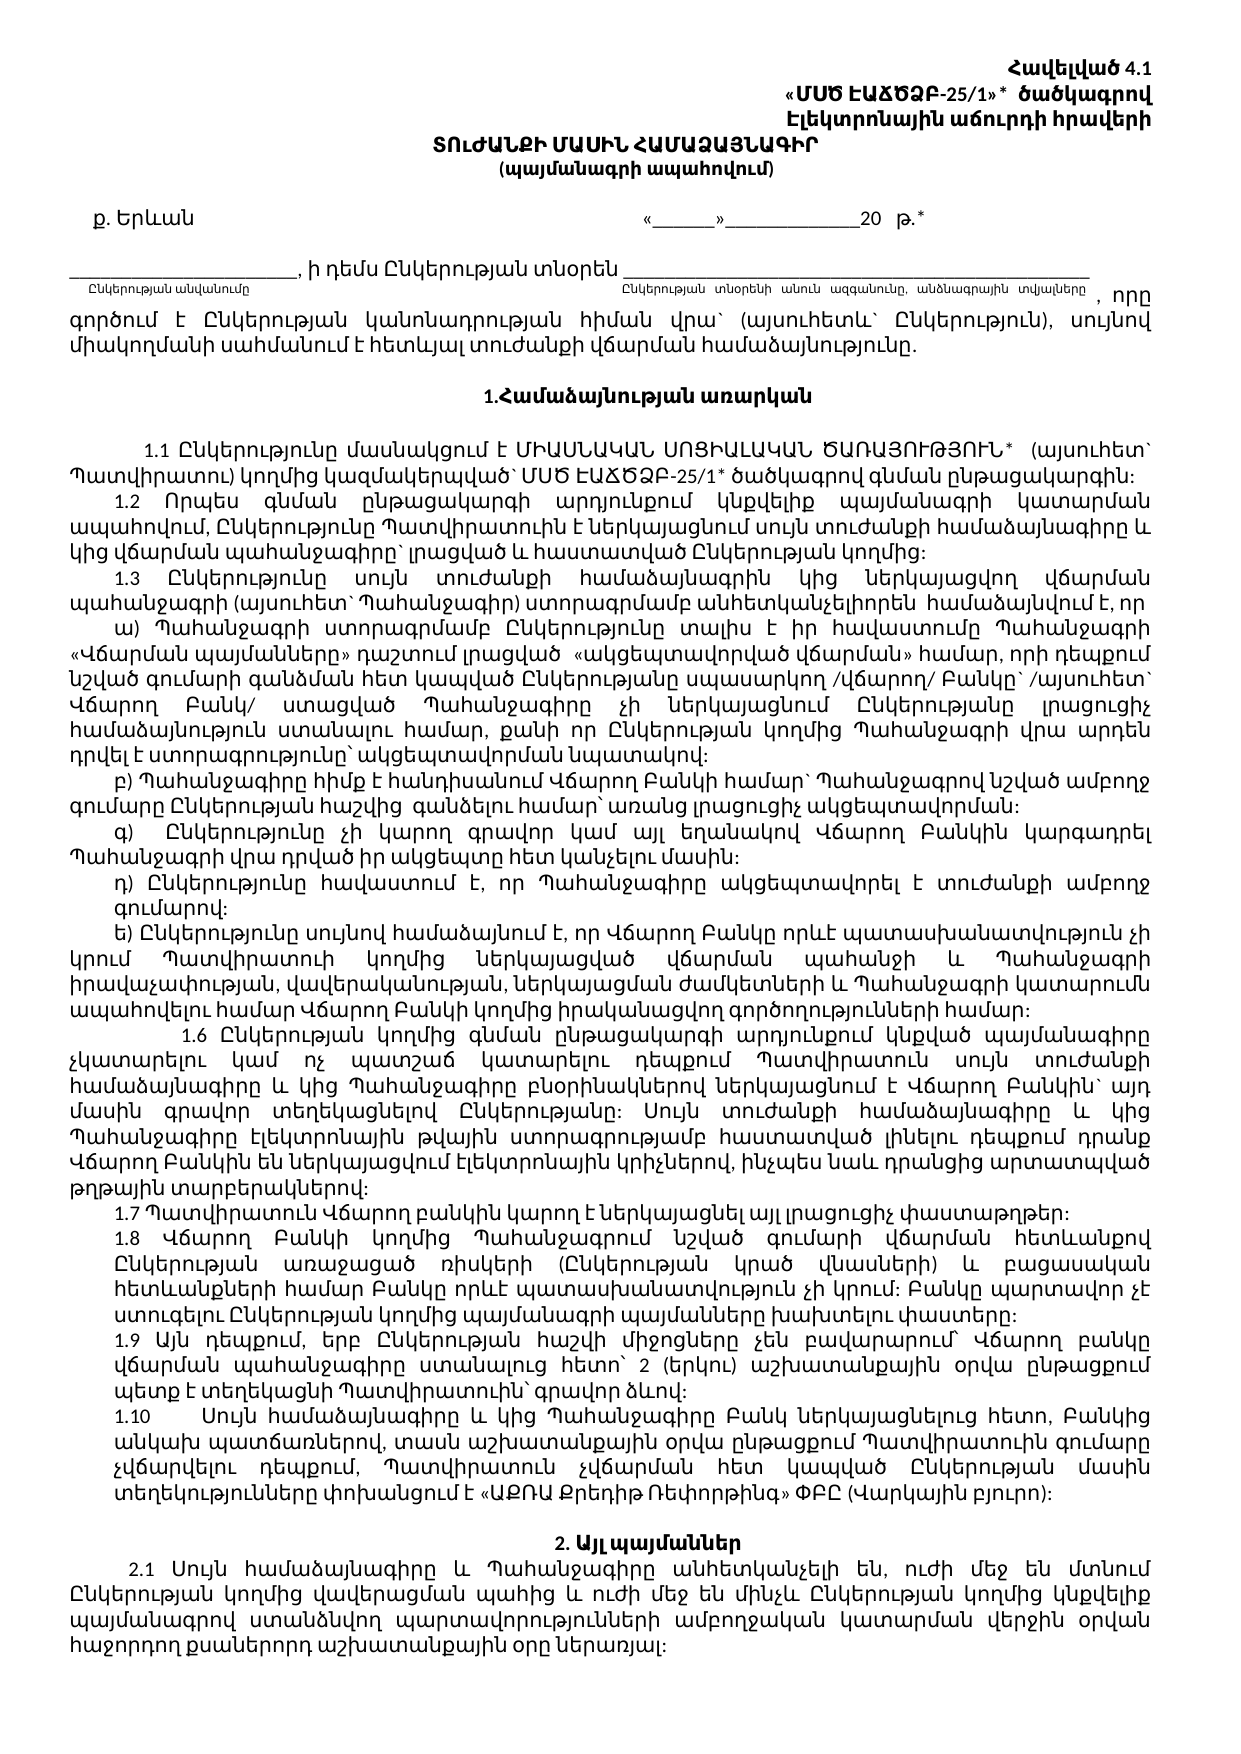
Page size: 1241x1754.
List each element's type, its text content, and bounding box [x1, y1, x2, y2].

text ______________________, ի դեմս Ընկերության տնօրեն _____________________________________________ [69, 256, 1152, 282]
text 1.6 Ընկերության կողմից գնման ընթացակարգի արդյունքում կնքված պայմանագիրը չկատարելու կամ ոչ պատշաճ կատարելու դեպքում Պատվիրատուն սույն տուժանքի համաձայնագիրը և կից Պահանջագիրը բնօրինակներով ներկայացնում է Վճարող Բանկին` այդ մասին գրավոր տեղեկացնելով Ընկերությանը: Սույն տուժանքի համաձայնագիրը և կից Պահանջագիրը էլեկտրոնային թվային ստորագրությամբ հաստատված լինելու դեպքում դրանք Վճարող Բանկին են ներկայացվում էլեկտրոնային կրիչներով, ինչպես նաև դրանցից արտատպված թղթային տարբերակներով: [69, 1022, 1152, 1200]
text 1.7 Պատվիրատուն Վճարող բանկին կարող է ներկայացնել այլ լրացուցիչ փաստաթղթեր: [113, 1200, 1152, 1226]
text 1.8 Վճարող Բանկի կողմից Պահանջագրում նշված գումարի վճարման հետևանքով Ընկերության առաջացած ռիսկերի (Ընկերության կրած վնասների) և բացասական հետևանքների համար Բանկը որևէ պատասխանատվություն չի կրում: Բանկը պարտավոր չէ ստուգելու Ընկերության կողմից պայմանագրի պայմանները խախտելու փաստերը: [113, 1226, 1152, 1327]
text 1.2 Որպես գնման ընթացակարգի արդյունքում կնքվելիք պայմանագրի կատարման ապահովում, Ընկերությունը Պատվիրատուին է ներկայացնում սույն տուժանքի համաձայնագիրը և կից վճարման պահանջագիրը` լրացված և հաստատված Ընկերության կողմից: [69, 488, 1152, 565]
text ա) Պահանջագրի ստորագրմամբ Ընկերությունը տալիս է իր հավաստումը Պահանջագրի «Վճարման պայմանները» դաշտում լրացված «ակցեպտավորված վճարման» համար, որի դեպքում նշված գումարի գանձման հետ կապված Ընկերությանը սպասարկող /վճարող/ Բանկը` /այսուհետ` Վճարող Բանկ/ ստացված Պահանջագիրը չի ներկայացնում Ընկերությանը լրացուցիչ համաձայնություն ստանալու համար, քանի որ Ընկերության կողմից Պահանջագրի վրա արդեն դրվել է ստորագրությունը՝ ակցեպտավորման նպատակով: [69, 616, 1152, 768]
text Էլեկտրոնային աճուրդի հրավերի [69, 106, 1152, 132]
text դ) Ընկերությունը հավաստում է, որ Պահանջագիրը ակցեպտավորել է տուժանքի ամբողջ գումարով: [113, 870, 1152, 921]
text Հավելված 4.1 [69, 56, 1152, 81]
text Ընկերության անվանումը Ընկերության տնօրենի անուն ազգանունը, անձնագրային տվյալները , որը գործում է Ընկերության կանոնադրության հիման վրա` (այսուհետև` Ընկերություն), սույնով միակողմանի սահմանում է հետևյալ տուժանքի վճարման համաձայնությունը. [69, 282, 1152, 358]
text 1.3 Ընկերությունը սույն տուժանքի համաձայնագրին կից ներկայացվող վճարման պահանջագրի (այսուհետ` Պահանջագիր) ստորագրմամբ անհետկանչելիորեն համաձայնվում է, որ [69, 565, 1152, 616]
text բ) Պահանջագիրը հիմք է հանդիսանում Վճարող Բանկի համար` Պահանջագրով նշված ամբողջ գումարը Ընկերության հաշվից գանձելու համար՝ առանց լրացուցիչ ակցեպտավորման: [69, 768, 1152, 819]
text ՏՈւԺԱՆՔԻ ՄԱՍԻՆ ՀԱՄԱՁԱՅՆԱԳԻՐ [69, 132, 1152, 157]
text 1.10 Սույն համաձայնագիրը և կից Պահանջագիրը Բանկ ներկայացնելուց հետո, Բանկից անկախ պատճառներով, տասն աշխատանքային օրվա ընթացքում Պատվիրատուին գումարը չվճարվելու դեպքում, Պատվիրատուն չվճարման հետ կապված Ընկերության մասին տեղեկությունները փոխանցում է «ԱՔՌԱ Քրեդիթ Ռեփորթինգ» ՓԲԸ (Վարկային բյուրո): [113, 1403, 1152, 1505]
text 1.9 Այն դեպքում, երբ Ընկերության հաշվի միջոցները չեն բավարարում՝ Վճարող բանկը վճարման պահանջագիրը ստանալուց հետո՝ 2 (երկու) աշխատանքային օրվա ընթացքում պետք է տեղեկացնի Պատվիրատուին՝ գրավոր ձևով: [113, 1327, 1152, 1403]
text 2. Այլ պայմաններ [144, 1531, 1152, 1556]
text գ) Ընկերությունը չի կարող գրավոր կամ այլ եղանակով Վճարող Բանկին կարգադրել Պահանջագրի վրա դրված իր ակցեպտը հետ կանչելու մասին: [69, 819, 1152, 870]
text «ՄՍԾ ԷԱՃԾՁԲ-25/1»* ծածկագրով [69, 81, 1152, 106]
text 1.1 Ընկերությունը մասնակցում է ՄԻԱՍՆԱԿԱՆ ՍՈՑԻԱԼԱԿԱՆ ԾԱՌԱՅՈՒԹՅՈՒՆ* (այսուհետ` Պատվիրատու) կողմից կազմակերպված` ՄՍԾ ԷԱՃԾՁԲ-25/1* ծածկագրով գնման ընթացակարգին: [69, 438, 1152, 488]
text ե) Ընկերությունը սույնով համաձայնում է, որ Վճարող Բանկը որևէ պատասխանատվություն չի կրում Պատվիրատուի կողմից ներկայացված վճարման պահանջի և Պահանջագրի իրավաչափության, վավերականության, ներկայացման ժամկետների և Պահանջագրի կատարումն ապահովելու համար Վճարող Բանկի կողմից իրականացվող գործողությունների համար: [69, 921, 1152, 1022]
text (պայմանագրի ապահովում) [69, 157, 1152, 180]
text 2.1 Սույն համաձայնագիրը և Պահանջագիրը անհետկանչելի են, ուժի մեջ են մտնում Ընկերության կողմից վավերացման պահից և ուժի մեջ են մինչև Ընկերության կողմից կնքվելիք պայմանագրով ստանձնվող պարտավորությունների ամբողջական կատարման վերջին օրվան հաջորդող քսաներորդ աշխատանքային օրը ներառյալ: [69, 1556, 1152, 1658]
text 1.Համաձայնության առարկան [144, 383, 1152, 409]
text ք. Երևան «______»_____________20 թ.* [69, 206, 1152, 231]
